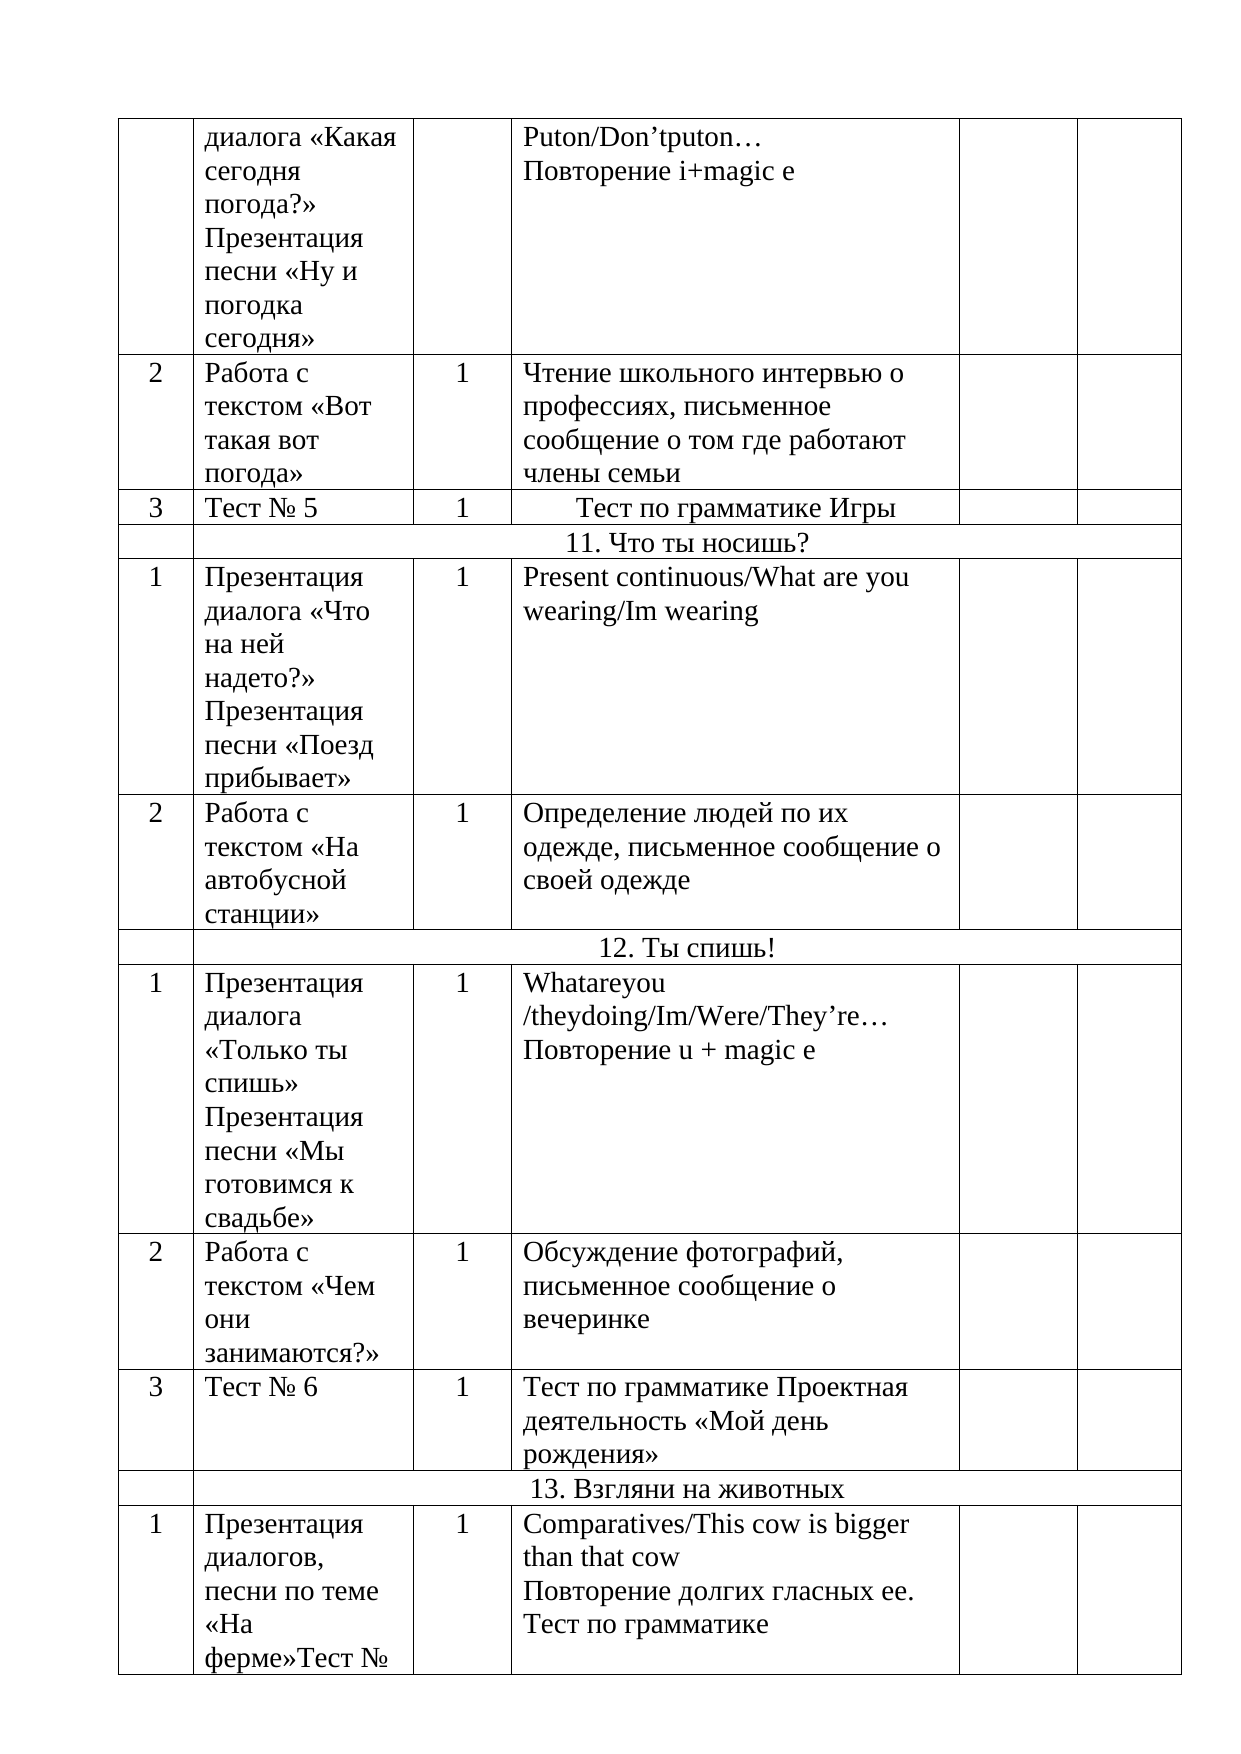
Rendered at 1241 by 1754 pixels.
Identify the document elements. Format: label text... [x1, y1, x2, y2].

table_cell [119, 1471, 193, 1505]
table_cell 1 [119, 965, 193, 1233]
table_cell Работа с текстом «На автобусной станции» [194, 795, 413, 929]
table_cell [512, 119, 959, 354]
table_cell Чтение школьного интервью о профессиях, письменное сообщение о том где работают члены семьи [512, 355, 959, 489]
table_cell Тест № 6 [194, 1370, 413, 1470]
table_cell [119, 525, 193, 558]
table_cell 1 [119, 559, 193, 794]
table_cell 1 [414, 490, 511, 524]
table_cell Present continuous/What are you wearing/Im wearing [512, 559, 959, 794]
table_cell [1078, 490, 1181, 524]
table_cell 1 [414, 1370, 511, 1470]
table_cell [119, 930, 193, 964]
table_cell [960, 490, 1077, 524]
table_cell 1 [119, 119, 193, 354]
table_cell Тест № 5 [194, 490, 413, 524]
table_cell Презентация диалога «Что на ней надето?» Презентация песни «Поезд прибывает» [194, 559, 413, 794]
table_cell Обсуждение фотографий, письменное сообщение о вечеринке [512, 1234, 959, 1368]
table_cell [1078, 355, 1181, 489]
table_cell [960, 355, 1077, 489]
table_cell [194, 119, 413, 354]
table_cell Определение людей по их одежде, письменное сообщение о своей одежде [512, 795, 959, 929]
table_cell 11. Что ты носишь? [194, 525, 1181, 558]
table_cell 1 [414, 965, 511, 1233]
table_cell 1 [119, 1506, 193, 1673]
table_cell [512, 1506, 959, 1673]
table_cell 3 [119, 490, 193, 524]
table_cell 1 [414, 355, 511, 489]
table_cell Тест по грамматике Проектная деятельность «Мой день рождения» [512, 1370, 959, 1470]
table_cell Презентация диалога «Только ты спишь» Презентация песни «Мы готовимся к свадьбе» [194, 965, 413, 1233]
table_cell 2 [119, 355, 193, 489]
table_cell [1078, 1234, 1181, 1368]
table_cell 3 [119, 1370, 193, 1470]
table_cell [960, 559, 1077, 794]
table_cell [1078, 965, 1181, 1233]
table_cell [960, 965, 1077, 1233]
table_cell [1078, 559, 1181, 794]
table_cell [194, 1506, 413, 1673]
table_cell [1078, 1370, 1181, 1470]
table_cell 1 [414, 795, 511, 929]
table_cell [1078, 795, 1181, 929]
table_cell [960, 1506, 1077, 1673]
table_cell 1 [414, 1234, 511, 1368]
table_cell [960, 1370, 1077, 1470]
table_cell Тест по грамматике Игры [512, 490, 959, 524]
table_cell 13. Взгляни на животных [194, 1471, 1181, 1505]
table_cell Работа с текстом «Вот такая вот погода» [194, 355, 413, 489]
table_cell 1 [414, 559, 511, 794]
table_cell 2 [119, 795, 193, 929]
table_cell [1078, 1506, 1181, 1673]
table_cell 1 [414, 1506, 511, 1673]
table_cell 12. Ты спишь! [194, 930, 1181, 964]
table_cell [960, 795, 1077, 929]
table_cell Whatareyou /theydoing/Im/Were/They’re… Повторение u + magic e [512, 965, 959, 1233]
table_cell [1078, 119, 1181, 354]
table_cell [960, 119, 1077, 354]
table_cell 1 [414, 119, 511, 354]
table_cell 2 [119, 1234, 193, 1368]
table_cell Работа с текстом «Чем они занимаются?» [194, 1234, 413, 1368]
table_cell [960, 1234, 1077, 1368]
